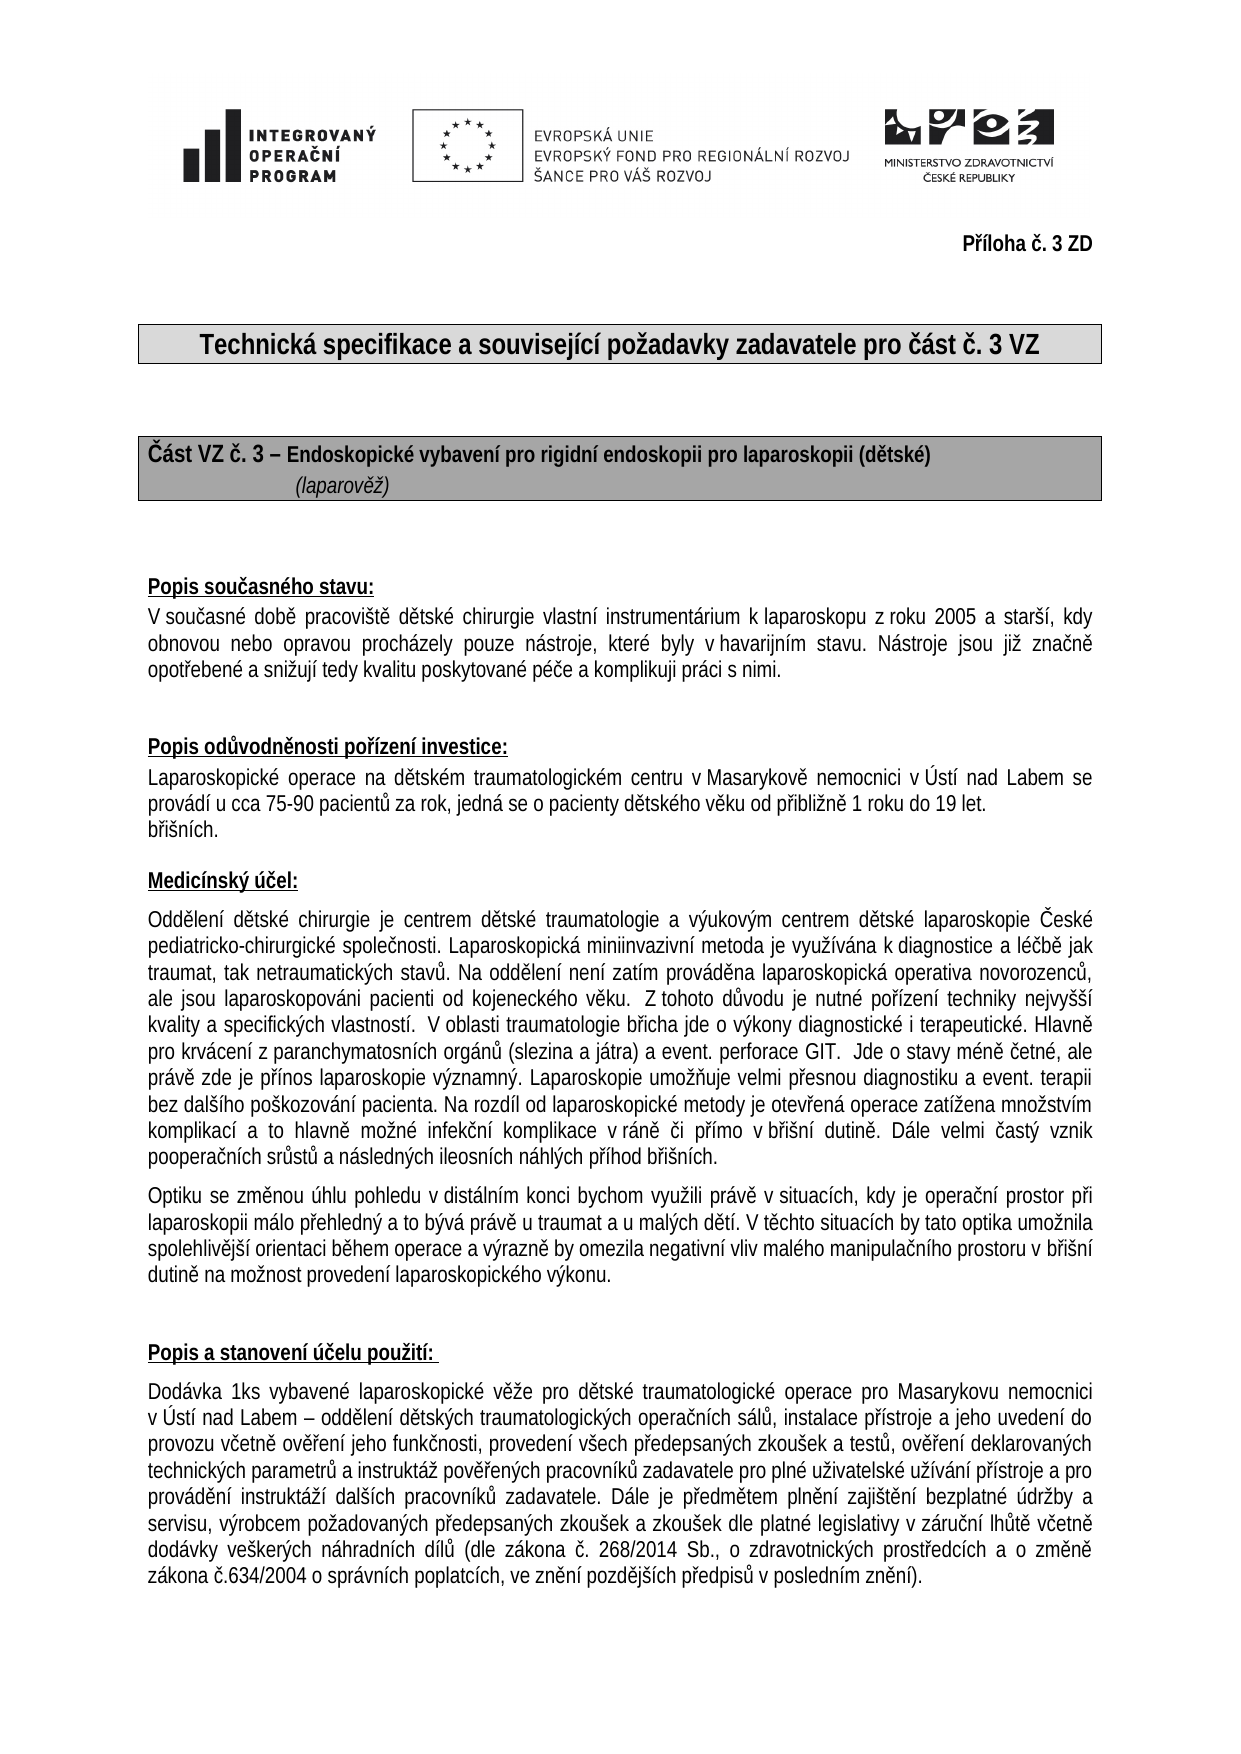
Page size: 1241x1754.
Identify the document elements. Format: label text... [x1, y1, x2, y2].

text Laparoskopické operace na dětském traumatologickém centru v Masarykově nemocnici v Ústí nad Labem se provádí u cca 75-90 pacientů za rok, jedná se o pacienty dětského věku od přibližně 1 roku do 19 let. [148, 763, 1093, 816]
text V současné době pracoviště dětské chirurgie vlastní instrumentárium k laparoskopu z roku starší, kdy obnovou nebo opravou procházely pouze nástroje, které byly v havarijním stavu. Nástroje jsou již značně opotřebené a snižují tedy kvalitu poskytované péče a komplikuji práci s nimi. [148, 603, 1093, 682]
text Oddělení dětské chirurgie je centrem dětské traumatologie a výukovým centrem dětské laparoskopie České pediatricko-chirurgické společnosti. Laparoskopická miniinvazivní metoda je využívána k diagnostice a léčbě jak traumat, tak netraumatických stavů. Na oddělení není zatím prováděna laparoskopická operativa novorozenců, ale jsou laparoskopováni pacienti od kojeneckého věku. Z tohoto důvodu je nutné pořízení techniky nejvyšší kvality a specifických vlastností. V oblasti traumatologie břicha jde o výkony diagnostické i terapeutické. Hlavně pro krvácení z paranchymatosních orgánů (slezina a játra) a event. perforace GIT. Jde o stavy méně četné, ale právě zde je přínos laparoskopie významný. Laparoskopie umožňuje velmi přesnou diagnostiku a event. terapii bez dalšího poškozování pacienta. Na rozdíl od laparoskopické metody je otevřená operace zatížena množstvím komplikací a to hlavně možné infekční komplikace v ráně či přímo v břišní dutině. Dále velmi častý vznik pooperačních srůstů a následných ileosních náhlých příhod břišních. [148, 906, 1093, 1169]
text Příloha č. 3 ZD [148, 230, 1093, 256]
subtitle Popis současného stavu: [148, 573, 1093, 599]
text Část VZ č. 3 – Endoskopické vybavení pro rigidní endoskopii pro laparoskopii (dětské) (laparověž) [139, 437, 1101, 500]
text Technická specifikace a související požadavky zadavatele pro část č. 3 VZ [139, 325, 1101, 363]
subtitle Popis odůvodněnosti pořízení investice: [148, 733, 1093, 759]
text Medicínský účel: [148, 867, 1093, 893]
text břišních. [148, 816, 1093, 842]
text Dodávka 1ks vybavené laparoskopické věže pro dětské traumatologické operace pro Masarykovu nemocnici v Ústí nad Labem – oddělení dětských traumatologických operačních sálů, instalace přístroje a jeho uvedení do provozu včetně ověření jeho funkčnosti, provedení všech předepsaných zkoušek a testů, ověření deklarovaných technických parametrů a instruktáž pověřených pracovníků zadavatele pro plné uživatelské užívání přístroje a pro provádění instruktáží dalších pracovníků zadavatele. Dále je předmětem plnění zajištění bezplatné údržby a servisu, výrobcem požadovaných předepsaných zkoušek a zkoušek dle platné legislativy v záruční lhůtě včetně dodávky veškerých náhradních dílů (dle zákona č. 268/2014 Sb., o zdravotnických prostředcích a o změně zákona č.634/2004 o správních poplatcích, ve znění pozdějších předpisů v posledním znění). [148, 1378, 1093, 1588]
text Optiku se změnou úhlu pohledu v distálním konci bychom využili právě v situacích, kdy je operační prostor při laparoskopii málo přehledný a to bývá právě u traumat a u malých dětí. V těchto situacích by tato optika umožnila spolehlivější orientaci během operace a výrazně by omezila negativní vliv malého manipulačního prostoru v břišní dutině na možnost provedení laparoskopického výkonu. [148, 1182, 1093, 1287]
text Popis a stanovení účelu použití: [148, 1339, 1093, 1365]
picture [147, 73, 1090, 218]
